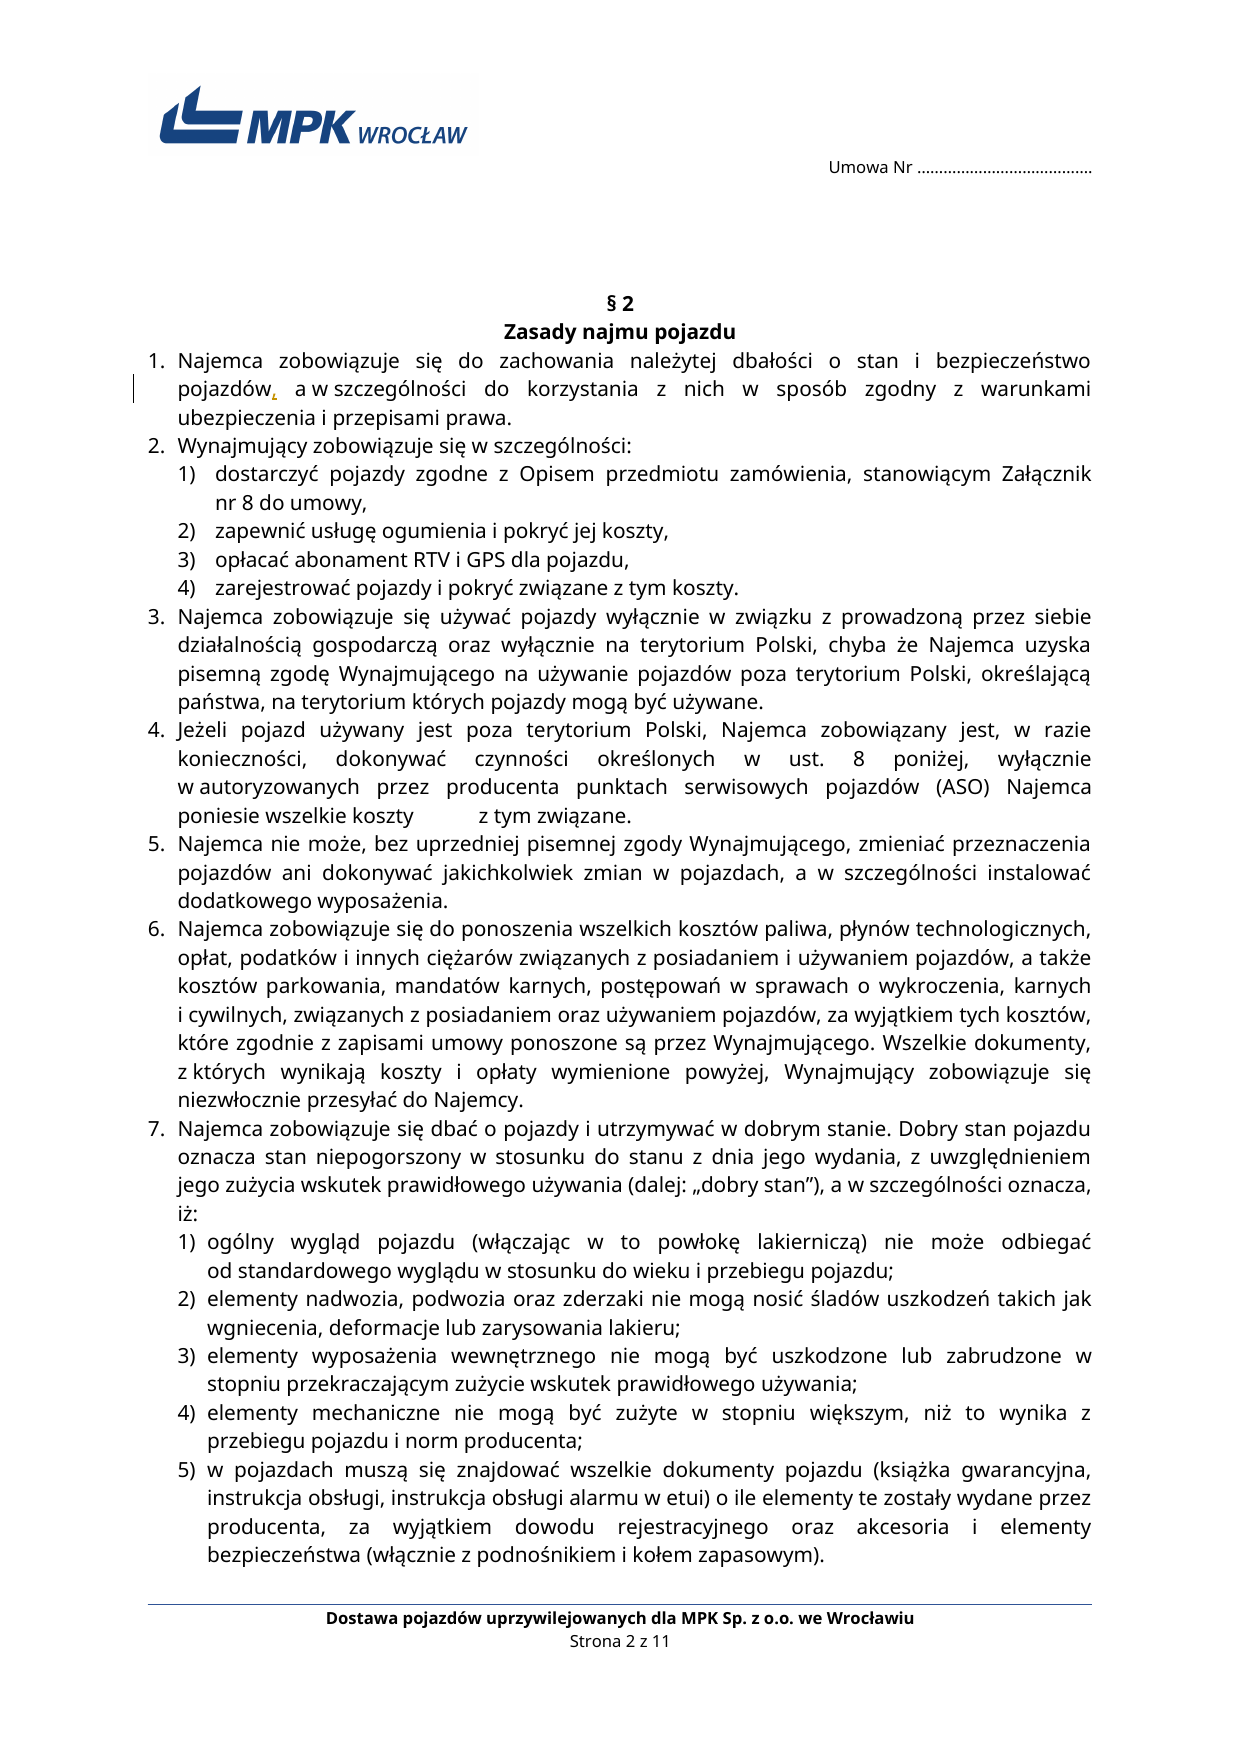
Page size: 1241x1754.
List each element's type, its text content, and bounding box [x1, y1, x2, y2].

list Najemca zobowiązuje się używać pojazdy wyłącznie w związku z prowadzoną przez siebie działalnością gospodarczą oraz wyłącznie na terytorium Polski, chyba że Najemca uzyska pisemną zgodę Wynajmującego na używanie pojazdów poza terytorium Polski, określającą państwa, na terytorium których pojazdy mogą być używane. [148, 602, 1092, 716]
text § 2 [148, 289, 1092, 317]
list Jeżeli pojazd używany jest poza terytorium Polski, Najemca zobowiązany jest, w razie konieczności, dokonywać czynności określonych w ust. 8 poniżej, wyłącznie w autoryzowanych przez producenta punktach serwisowych pojazdów (ASO) Najemca poniesie wszelkie koszty z tym związane. [148, 716, 1092, 829]
text Zasady najmu pojazdu [148, 317, 1092, 346]
list elementy mechaniczne nie mogą być zużyte w stopniu większym, niż to wynika z przebiegu pojazdu i norm producenta; [177, 1398, 1092, 1455]
list w pojazdach muszą się znajdować wszelkie dokumenty pojazdu (książka gwarancyjna, instrukcja obsługi, instrukcja obsługi alarmu w etui) o ile elementy te zostały wydane przez producenta, za wyjątkiem dowodu rejestracyjnego oraz akcesoria i elementy bezpieczeństwa (włącznie z podnośnikiem i kołem zapasowym). [177, 1455, 1092, 1569]
list Najemca zobowiązuje się dbać o pojazdy i utrzymywać w dobrym stanie. Dobry stan pojazdu oznacza stan niepogorszony w stosunku do stanu z dnia jego wydania, z uwzględnieniem jego zużycia wskutek prawidłowego używania (dalej: „dobry stan”), a w szczególności oznacza, iż: [148, 1114, 1092, 1227]
list Najemca nie może, bez uprzedniej pisemnej zgody Wynajmującego, zmieniać przeznaczenia pojazdów ani dokonywać jakichkolwiek zmian w pojazdach, a w szczególności instalować dodatkowego wyposażenia. [148, 829, 1092, 914]
list ogólny wygląd pojazdu (włączając w to powłokę lakierniczą) nie może odbiegać od standardowego wyglądu w stosunku do wieku i przebiegu pojazdu; [177, 1227, 1092, 1284]
list elementy wyposażenia wewnętrznego nie mogą być uszkodzone lub zabrudzone w stopniu przekraczającym zużycie wskutek prawidłowego używania; [177, 1341, 1092, 1398]
list elementy nadwozia, podwozia oraz zderzaki nie mogą nosić śladów uszkodzeń takich jak wgniecenia, deformacje lub zarysowania lakieru; [177, 1284, 1092, 1341]
list dostarczyć pojazdy zgodne z Opisem przedmiotu zamówienia, stanowiącym Załącznik nr 8 do umowy, [177, 459, 1092, 516]
list Wynajmujący zobowiązuje się w szczególności: [148, 431, 1092, 459]
list zapewnić usługę ogumienia i pokryć jej koszty, [177, 516, 1092, 545]
list zarejestrować pojazdy i pokryć związane z tym koszty. [177, 573, 1092, 602]
list opłacać abonament RTV i GPS dla pojazdu, [177, 545, 1092, 573]
picture [147, 73, 480, 156]
list Najemca zobowiązuje się do zachowania należytej dbałości o stan i bezpieczeństwo pojazdów a w szczególności do korzystania z nich w sposób zgodny z warunkami ubezpieczenia i przepisami prawa. [148, 346, 1092, 431]
list Najemca zobowiązuje się do ponoszenia wszelkich kosztów paliwa, płynów technologicznych, opłat, podatków i innych ciężarów związanych z posiadaniem i używaniem pojazdów, a także kosztów parkowania, mandatów karnych, postępowań w sprawach o wykroczenia, karnych i cywilnych, związanych z posiadaniem oraz używaniem pojazdów, za wyjątkiem tych kosztów, które zgodnie z zapisami umowy ponoszone są przez Wynajmującego. Wszelkie dokumenty, z których wynikają koszty i opłaty wymienione powyżej, Wynajmujący zobowiązuje się niezwłocznie przesyłać do Najemcy. [148, 914, 1092, 1114]
